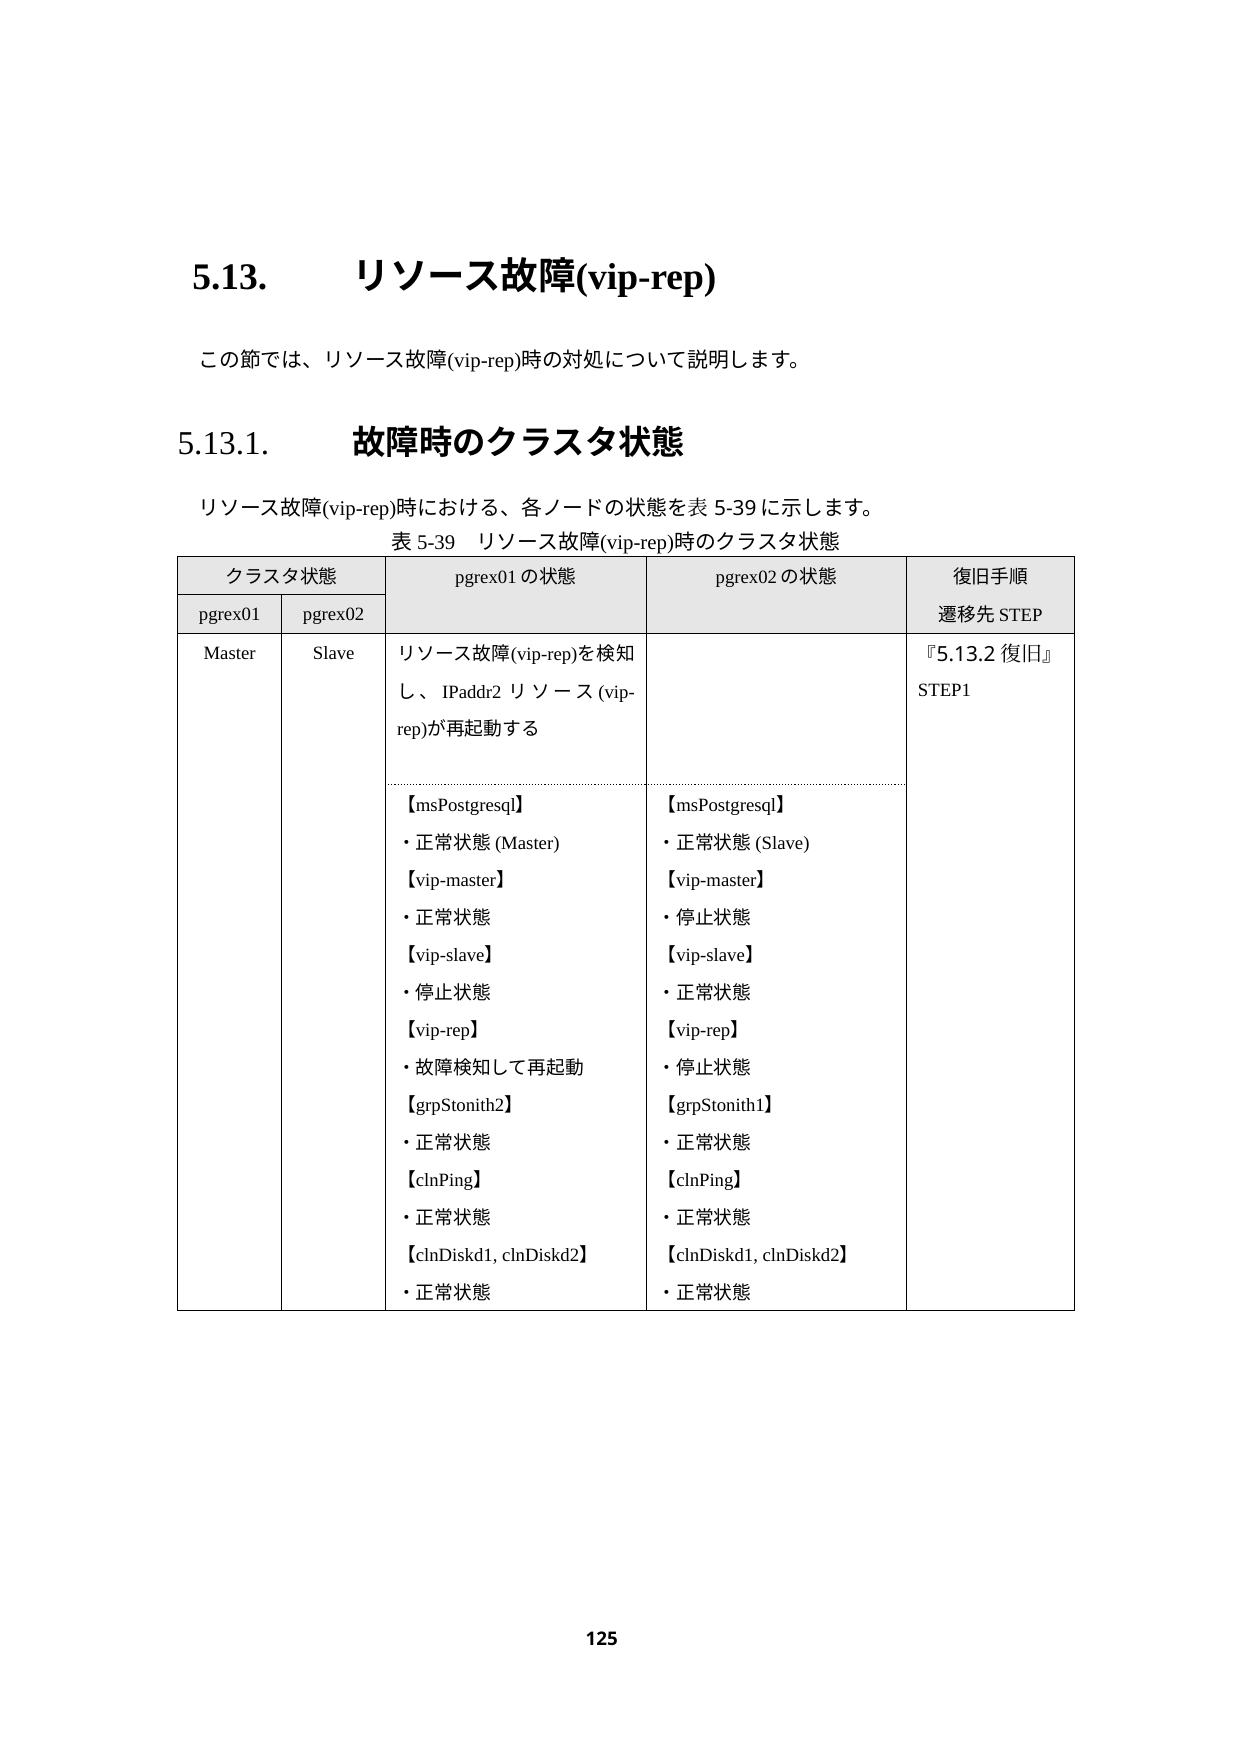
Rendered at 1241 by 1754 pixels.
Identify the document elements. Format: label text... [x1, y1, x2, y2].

table_cell Master [178, 634, 281, 1310]
table_cell pgrex02 [282, 595, 385, 633]
table_cell Slave [282, 634, 385, 1310]
table_header 復旧手順 遷移先STEP [907, 557, 1074, 633]
text 表 5-16 リソース故障(vip-rep)時のクラスタ状態 [177, 526, 1054, 556]
table_header pgrex01の状態 [386, 557, 646, 633]
table_header クラスタ状態 [178, 557, 385, 594]
subtitle 故障時のクラスタ状態 [177, 403, 1063, 478]
table_header pgrex02の状態 [647, 557, 906, 633]
table_cell リソース故障(vip-rep)を検知し、IPaddr2リソース(vip-rep)が再起動する [386, 634, 646, 784]
text リソース故障(vip-rep)時における、各ノードの状態を表 5-16に示します。 [177, 488, 1054, 526]
subtitle リソース故障(vip-rep) [192, 236, 1063, 311]
table_cell 【msPostgresql】 ・正常状態 (Slave) 【vip-master】 ・停止状態 【vip-slave】 ・正常状態 【vip-rep】 ・停止状態 【grpStonith1】 ・正常状態 【clnPing】 ・正常状態 【clnDiskd1, clnDiskd2】 ・正常状態 [647, 784, 906, 1310]
table_cell 『5.13.2 復旧』 STEP1 [907, 634, 1074, 1310]
table_cell [647, 634, 906, 784]
table_cell pgrex01 [178, 595, 281, 633]
table_cell 【msPostgresql】 ・正常状態 (Master) 【vip-master】 ・正常状態 【vip-slave】 ・停止状態 【vip-rep】 ・故障検知して再起動 【grpStonith2】 ・正常状態 【clnPing】 ・正常状態 【clnDiskd1, clnDiskd2】 ・正常状態 [386, 784, 646, 1310]
text この節では、リソース故障(vip-rep)時の対処について説明します。 [177, 340, 1054, 378]
